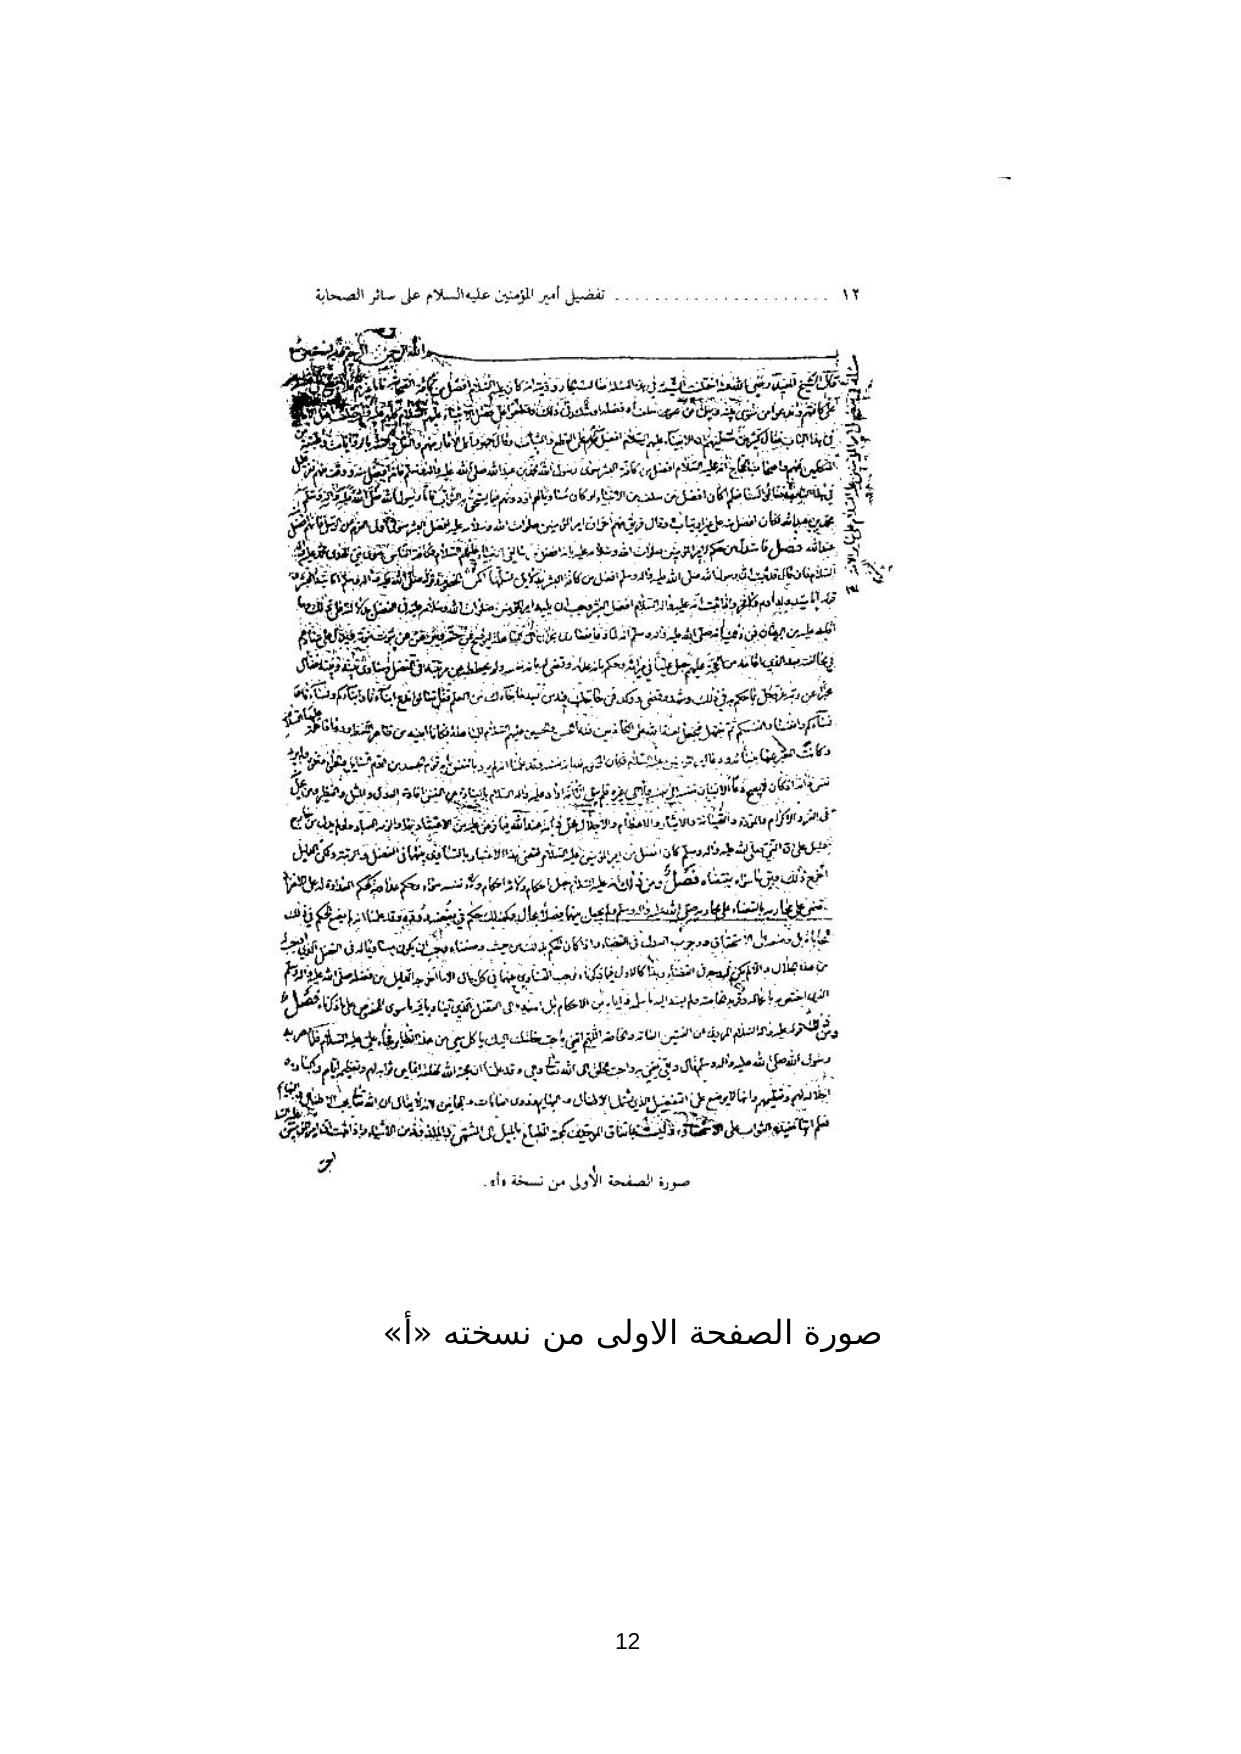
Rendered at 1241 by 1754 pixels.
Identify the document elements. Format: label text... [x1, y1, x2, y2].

picture [243, 177, 1012, 1314]
text صورة الصفحة الاولى من نسخته «أ» [222, 1313, 1033, 1352]
